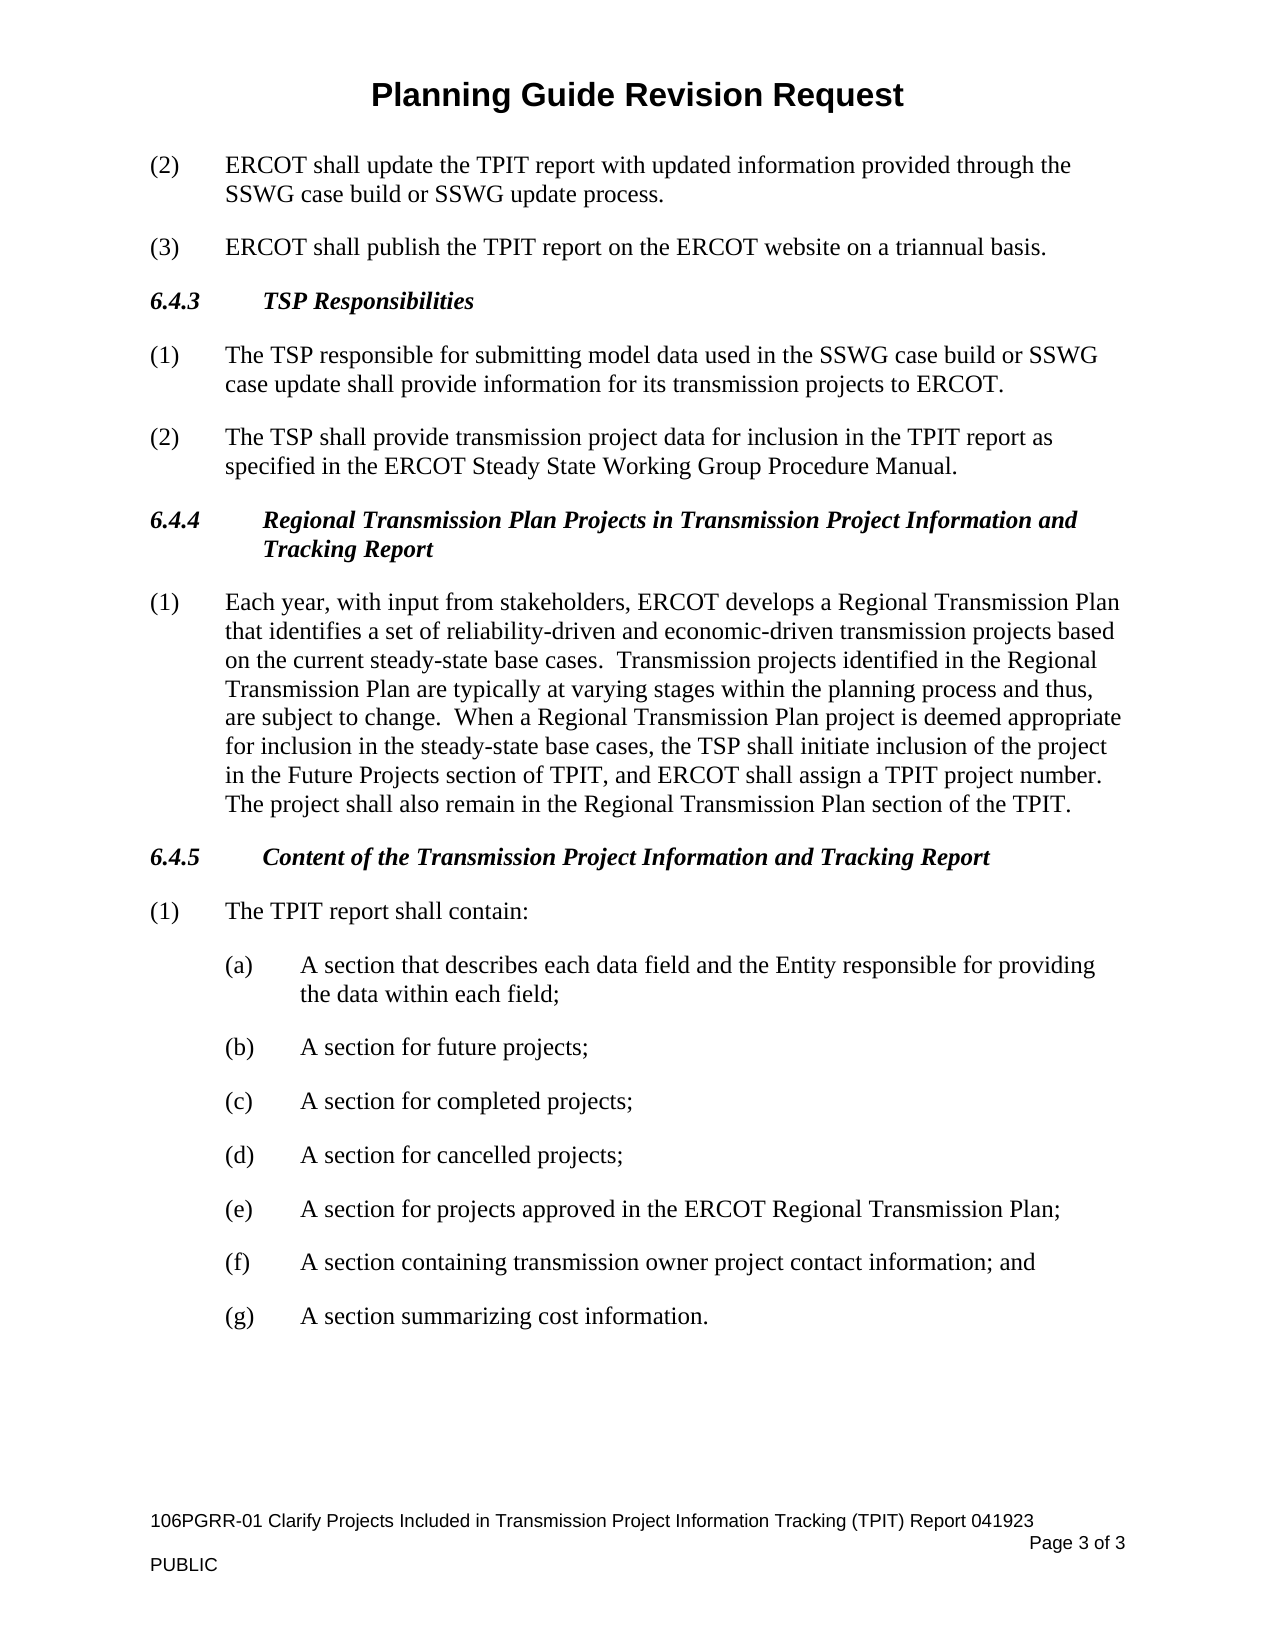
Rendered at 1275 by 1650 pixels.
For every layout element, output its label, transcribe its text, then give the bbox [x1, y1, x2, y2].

text (f) A section containing transmission owner project contact information; and [225, 1247, 1125, 1276]
text 6.4.5 Content of the Transmission Project Information and Tracking Report [150, 842, 1125, 871]
text 6.4.3 TSP Responsibilities [150, 286, 1125, 315]
text (e) A section for projects approved in the ERCOT Regional Transmission Plan; [225, 1194, 1125, 1222]
text (3) ERCOT shall publish the TPIT report on the ERCOT website on a triannual basis. [150, 232, 1125, 261]
text (a) A section that describes each data field and the Entity responsible for providing the data within each field; [225, 950, 1125, 1007]
text (1) Each year, with input from stakeholders, ERCOT develops a Regional Transmission Plan that identifies a set of reliability-driven and economic-driven transmission projects based on the current steady-state base cases. Transmission projects identified in the Regional Transmission Plan are typically at varying stages within the planning process and thus, are subject to change. When a Regional Transmission Plan project is deemed appropriate for inclusion in the steady-state base cases, the TSP shall initiate inclusion of the project in the Future Projects section of TPIT, and ERCOT shall assign a TPIT project number. The project shall also remain in the Regional Transmission Plan section of the TPIT. [150, 587, 1125, 817]
text (1) The TSP responsible for submitting model data used in the SSWG case build or SSWG case update shall provide information for its transmission projects to ERCOT. [150, 340, 1125, 397]
text 6.4.4 Regional Transmission Plan Projects in Transmission Project Information and Tracking Report [150, 505, 1125, 562]
text (1) The TPIT report shall contain: [150, 896, 1125, 925]
text (c) A section for completed projects; [225, 1086, 1125, 1115]
text (d) A section for cancelled projects; [225, 1140, 1125, 1169]
text (2) ERCOT shall update the TPIT report with updated information provided through the SSWG case build or SSWG update process. [150, 150, 1125, 207]
text (b) A section for future projects; [225, 1032, 1125, 1061]
text (g) A section summarizing cost information. [225, 1301, 1125, 1330]
text (2) The TSP shall provide transmission project data for inclusion in the TPIT report as specified in the ERCOT Steady State Working Group Procedure Manual. [150, 422, 1125, 480]
